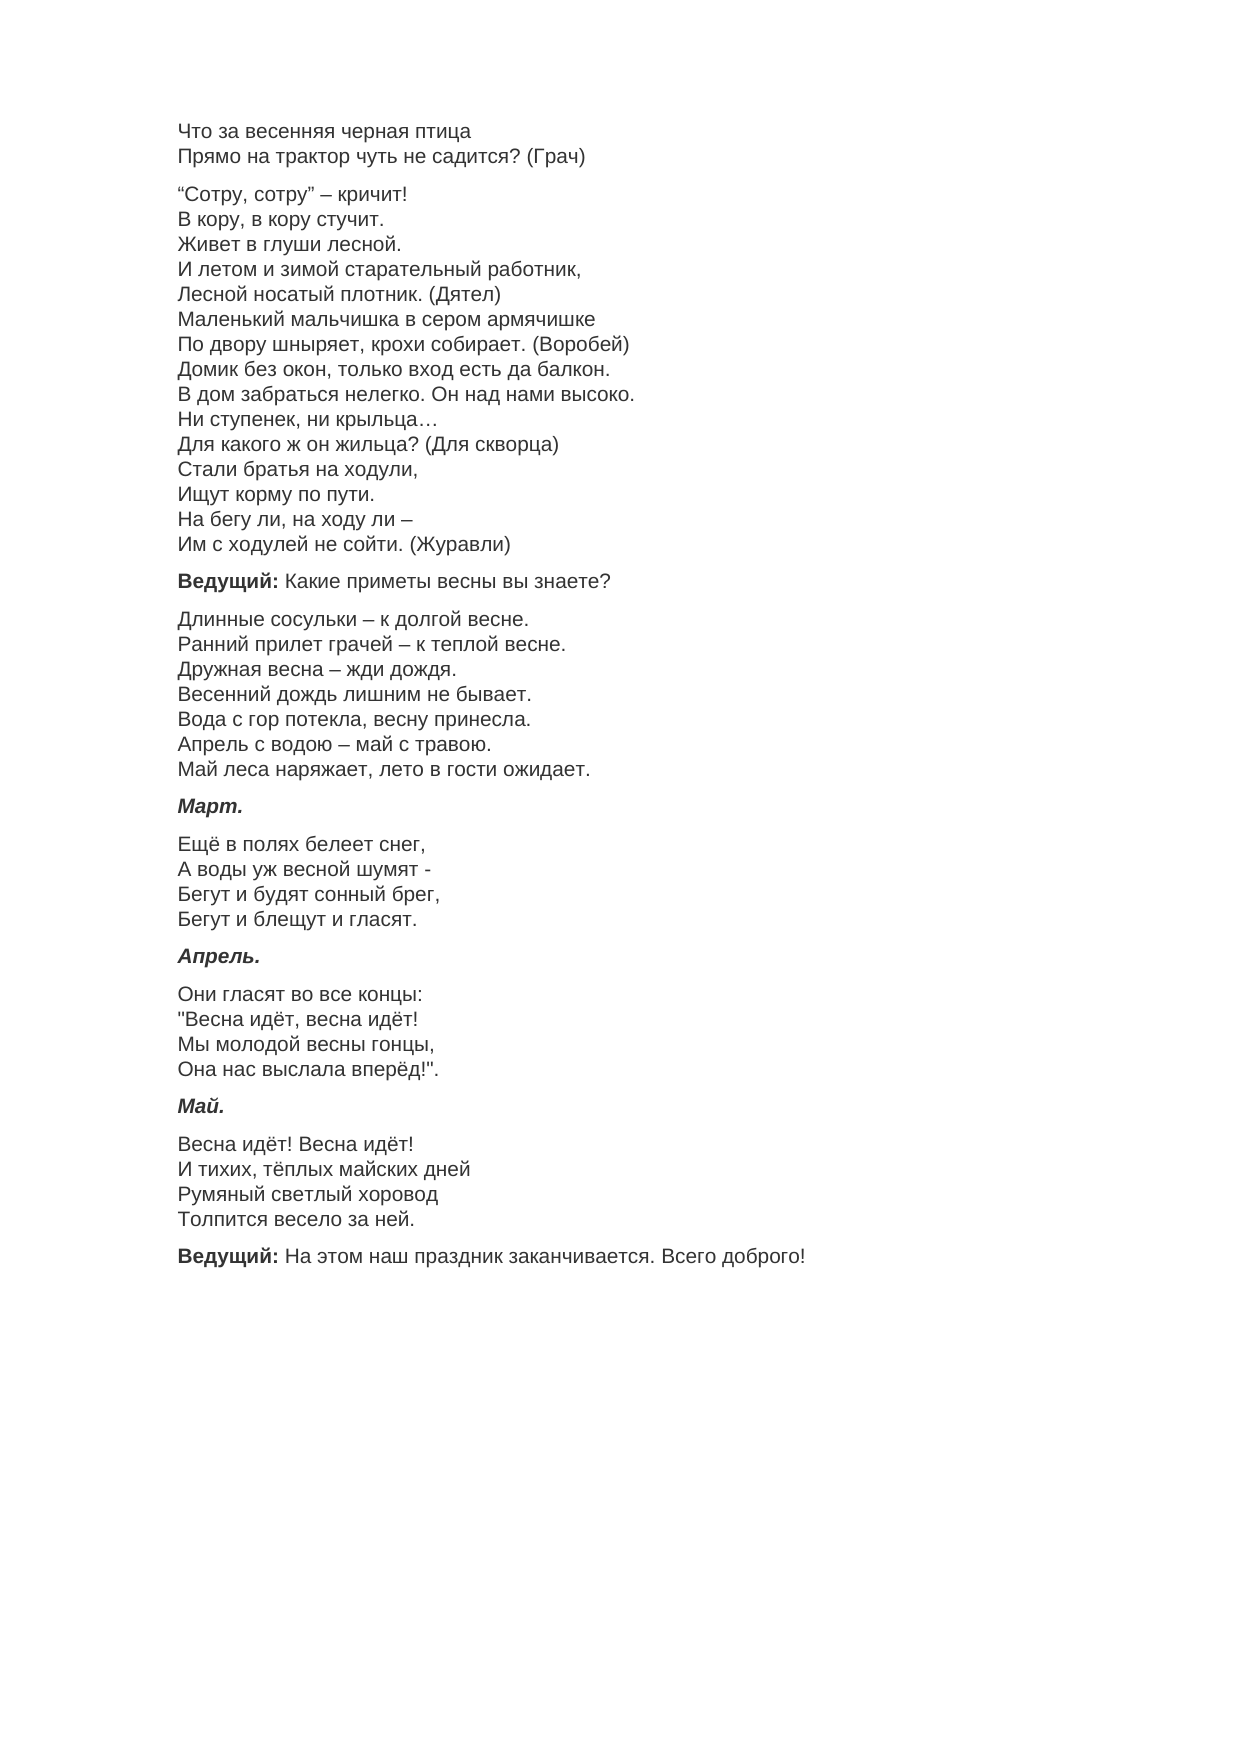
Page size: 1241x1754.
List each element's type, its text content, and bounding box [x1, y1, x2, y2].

text Май. [177, 1093, 1152, 1118]
text Длинные сосульки – к долгой весне. Ранний прилет грачей – к теплой весне. Дружная весна – жди дождя. Весенний дождь лишним не бывает. Вода с гор потекла, весну принесла. Апрель с водою – май с травою. Май леса наряжает, лето в гости ожидает. [177, 606, 1152, 781]
text Апрель. [177, 943, 1152, 968]
text Домик без окон, только вход есть да балкон. В дом забраться нелегко. Он над нами высоко. Ни ступенек, ни крыльца… Для какого ж он жильца? (Для скворца) [177, 356, 1152, 456]
text Март. [177, 793, 1152, 818]
text Ведущий: Какие приметы весны вы знаете? [177, 568, 1152, 593]
text Стали братья на ходули, Ищут корму по пути. На бегу ли, на ходу ли – Им с ходулей не сойти. (Журавли) [177, 456, 1152, 556]
text Они гласят во все концы: "Весна идёт, весна идёт! Мы молодой весны гонцы, Она нас выслала вперёд!". [177, 981, 1152, 1081]
text Ведущий: На этом наш праздник заканчивается. Всего доброго! [177, 1243, 1152, 1268]
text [177, 118, 1152, 168]
text Весна идёт! Весна идёт! И тихих, тёплых майских дней Румяный светлый хоровод Толпится весело за ней. [177, 1131, 1152, 1231]
text Ещё в полях белеет снег, А воды уж весной шумят - Бегут и будят сонный брег, Бегут и блещут и гласят. [177, 831, 1152, 931]
text “Сотру, сотру” – кричит! В кору, в кору стучит. Живет в глуши лесной. И летом и зимой старательный работник, Лесной носатый плотник. (Дятел) [177, 181, 1152, 306]
text Маленький мальчишка в сером армячишке По двору шныряет, крохи собирает. (Воробей) [177, 306, 1152, 356]
